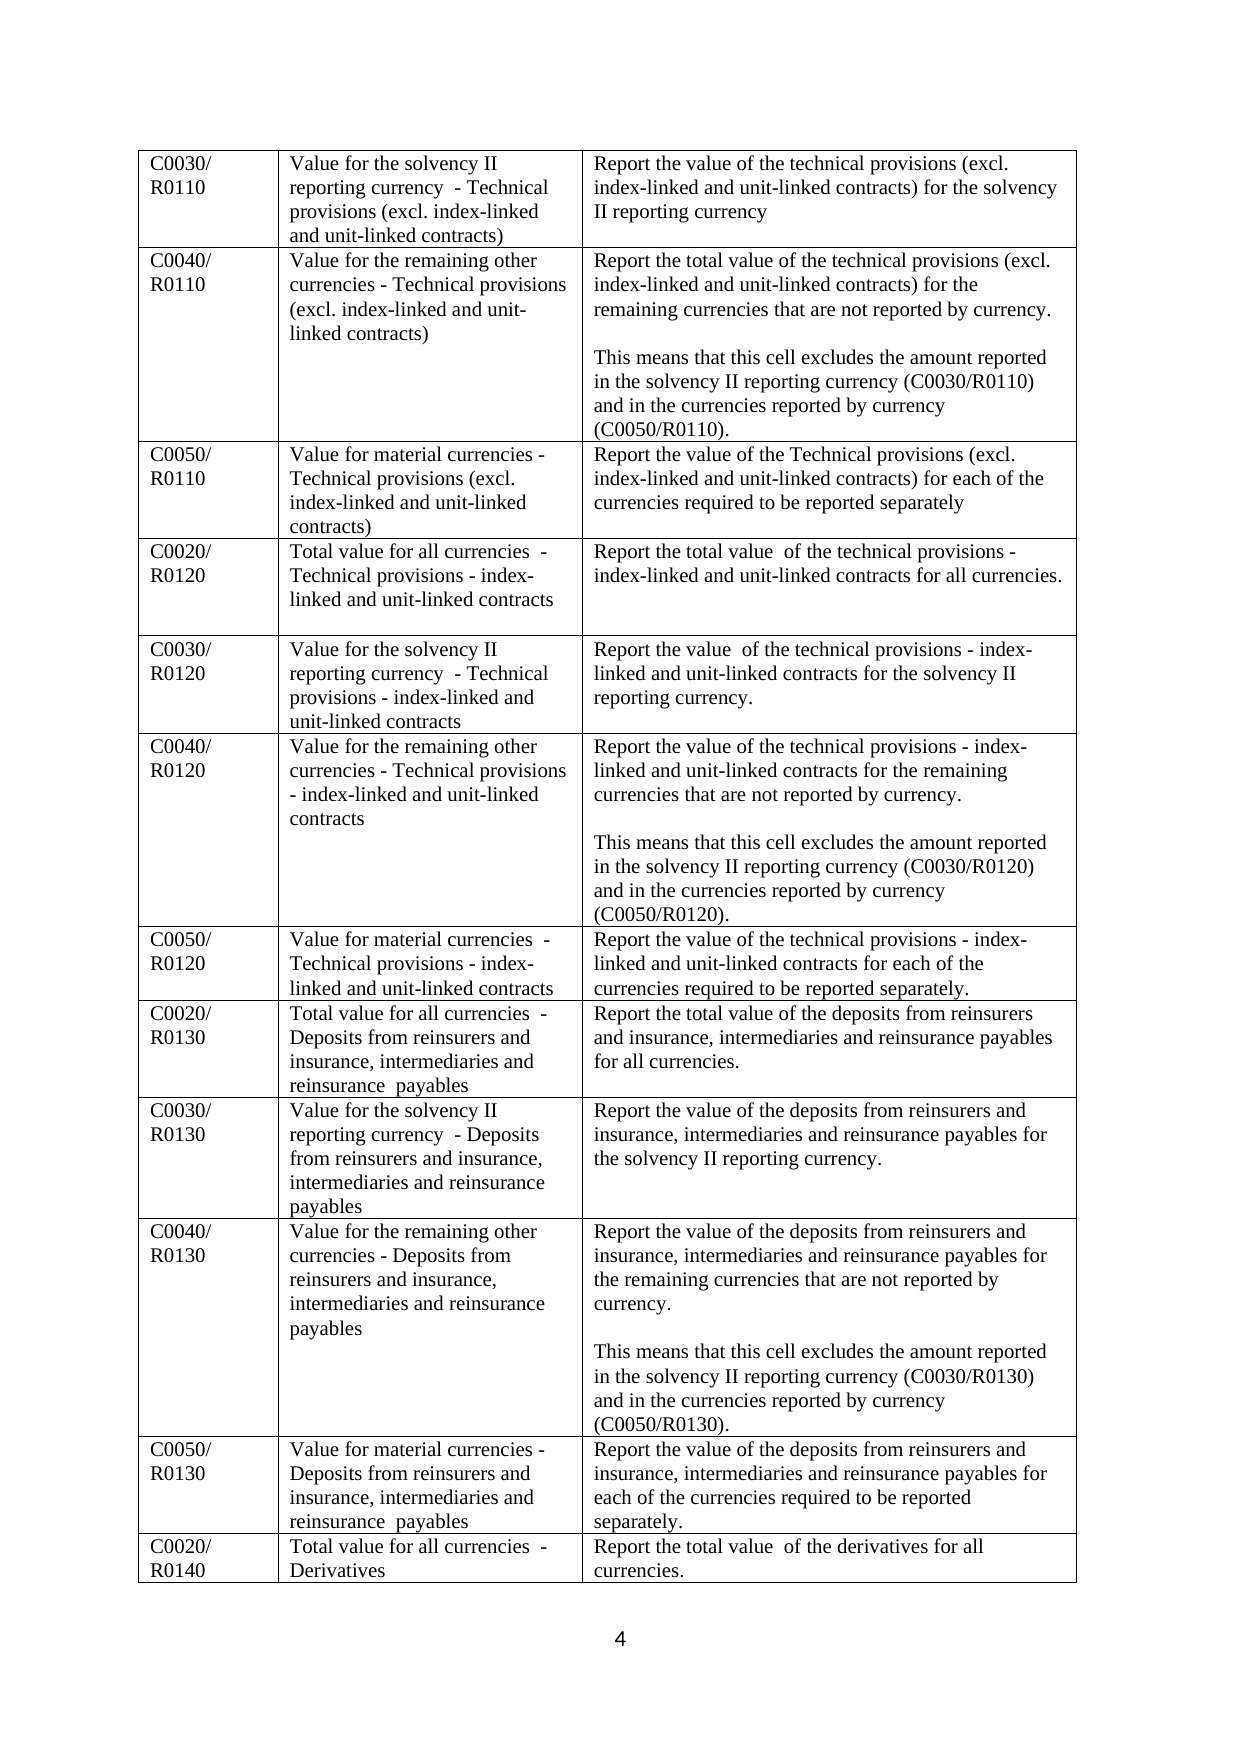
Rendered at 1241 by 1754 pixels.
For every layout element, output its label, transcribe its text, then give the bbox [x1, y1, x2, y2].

table_cell Report the value of the deposits from reinsurers and insurance, intermediaries and reinsurance payables for the remaining currencies that are not reported by currency. This means that this cell excludes the amount reported in the solvency II reporting currency (C0030/R0130) and in the currencies reported by currency (C0050/R0130). [583, 1219, 1076, 1436]
table_cell Total value for all currencies - Technical provisions - index-linked and unit-linked contracts [279, 539, 582, 635]
table_cell C0040/R0120 [139, 734, 278, 926]
table_cell Value for the solvency II reporting currency - Technical provisions (excl. index-linked and unit-linked contracts) [279, 151, 582, 247]
table_cell C0020/R0140 [139, 1534, 278, 1582]
table_cell C0050/R0130 [139, 1437, 278, 1533]
table_cell Value for material currencies - Technical provisions - index-linked and unit-linked contracts [279, 927, 582, 999]
table_cell Report the value of the technical provisions (excl. index-linked and unit-linked contracts) for the solvency II reporting currency [583, 151, 1076, 247]
table_cell C0030/R0120 [139, 636, 278, 733]
table_cell C0050/R0110 [139, 442, 278, 538]
table_cell Value for the solvency II reporting currency - Deposits from reinsurers and insurance, intermediaries and reinsurance payables [279, 1098, 582, 1218]
table_cell C0030/R0130 [139, 1098, 278, 1218]
table_cell Report the total value of the technical provisions - index-linked and unit-linked contracts for all currencies. [583, 539, 1076, 635]
table_cell C0040/R0130 [139, 1219, 278, 1436]
table_cell Value for the remaining other currencies - Technical provisions (excl. index-linked and unit-linked contracts) [279, 248, 582, 441]
table_cell C0050/R0120 [139, 927, 278, 999]
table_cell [279, 1534, 582, 1582]
table_cell C0040/R0110 [139, 248, 278, 441]
table_cell Report the total value of the deposits from reinsurers and insurance, intermediaries and reinsurance payables for all currencies. [583, 1001, 1076, 1097]
table_cell Value for material currencies - Technical provisions (excl. index-linked and unit-linked contracts) [279, 442, 582, 538]
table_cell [583, 1534, 1076, 1582]
table_cell Value for the remaining other currencies - Deposits from reinsurers and insurance, intermediaries and reinsurance payables [279, 1219, 582, 1436]
table_cell Value for the remaining other currencies - Technical provisions - index-linked and unit-linked contracts [279, 734, 582, 926]
table_cell C0030/R0110 [139, 151, 278, 247]
table_cell Report the value of the deposits from reinsurers and insurance, intermediaries and reinsurance payables for each of the currencies required to be reported separately. [583, 1437, 1076, 1533]
table_cell Report the value of the deposits from reinsurers and insurance, intermediaries and reinsurance payables for the solvency II reporting currency. [583, 1098, 1076, 1218]
table_cell Value for material currencies - Deposits from reinsurers and insurance, intermediaries and reinsurance payables [279, 1437, 582, 1533]
table_cell Report the total value of the technical provisions (excl. index-linked and unit-linked contracts) for the remaining currencies that are not reported by currency. This means that this cell excludes the amount reported in the solvency II reporting currency (C0030/R0110) and in the currencies reported by currency (C0050/R0110). [583, 248, 1076, 441]
table_cell C0020/R0130 [139, 1001, 278, 1097]
table_cell Value for the solvency II reporting currency - Technical provisions - index-linked and unit-linked contracts [279, 636, 582, 733]
table_cell C0020/R0120 [139, 539, 278, 635]
table_cell Report the value of the technical provisions - index-linked and unit-linked contracts for the remaining currencies that are not reported by currency. This means that this cell excludes the amount reported in the solvency II reporting currency (C0030/R0120) and in the currencies reported by currency (C0050/R0120). [583, 734, 1076, 926]
table_cell Report the value of the technical provisions - index-linked and unit-linked contracts for each of the currencies required to be reported separately. [583, 927, 1076, 999]
table_cell Total value for all currencies - Deposits from reinsurers and insurance, intermediaries and reinsurance payables [279, 1001, 582, 1097]
table_cell Report the value of the technical provisions - index-linked and unit-linked contracts for the solvency II reporting currency. [583, 636, 1076, 733]
table_cell Report the value of the Technical provisions (excl. index-linked and unit-linked contracts) for each of the currencies required to be reported separately [583, 442, 1076, 538]
